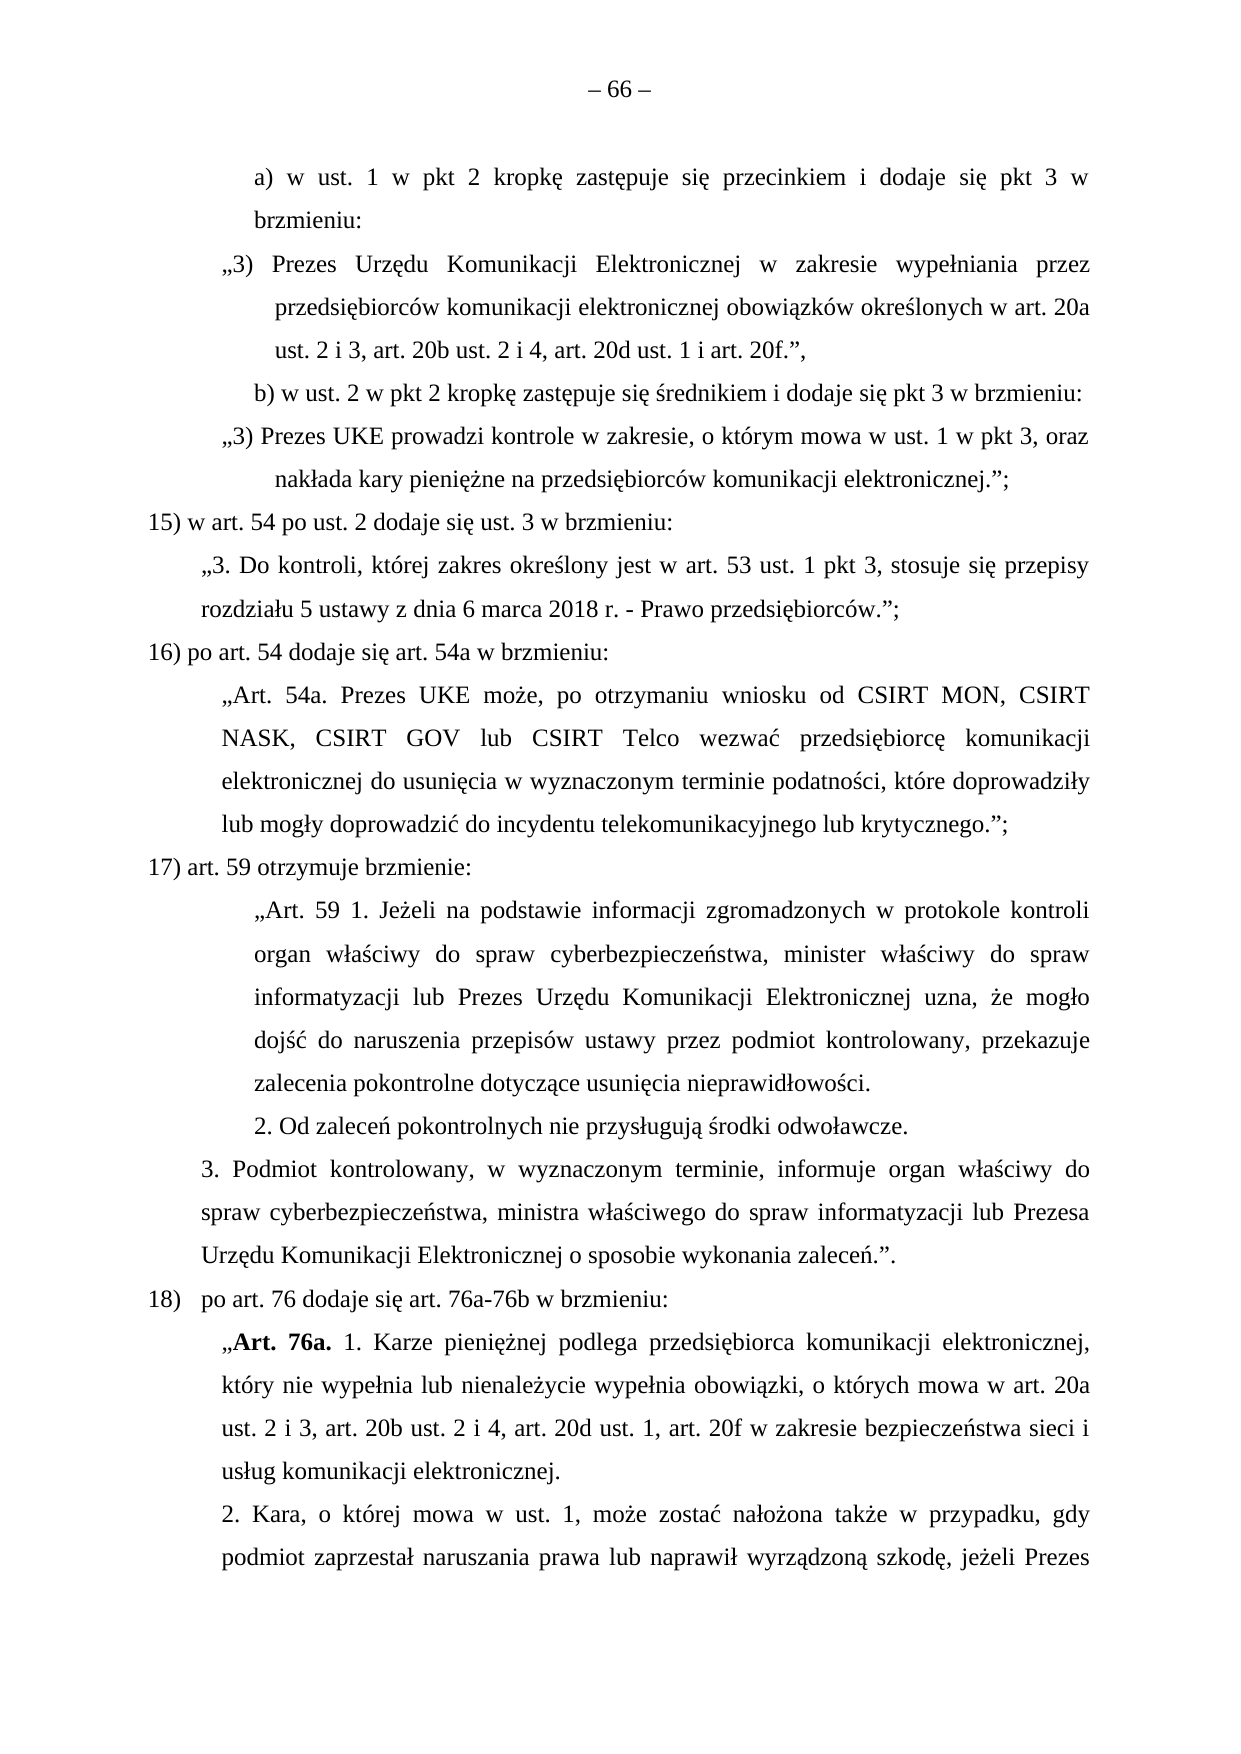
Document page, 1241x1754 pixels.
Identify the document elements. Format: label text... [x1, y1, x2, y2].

text „3. Do kontroli, której zakres określony jest w art. 53 ust. 1 pkt 3, stosuje się przepisy rozdziału 5 ustawy z dnia 6 marca 2018 r. - Prawo przedsiębiorców.”; [201, 551, 1091, 622]
text 18) po art. 76 dodaje się art. 76a-76b w brzmieniu: [148, 1284, 1091, 1312]
text „Art. 54a. Prezes UKE może, po otrzymaniu wniosku od CSIRT MON, CSIRT NASK, CSIRT GOV lub CSIRT Telco wezwać przedsiębiorcę komunikacji elektronicznej do usunięcia w wyznaczonym terminie podatności, które doprowadziły lub mogły doprowadzić do incydentu telekomunikacyjnego lub krytycznego.”; [221, 680, 1091, 838]
text 3. Podmiot kontrolowany, w wyznaczonym terminie, informuje organ właściwy do spraw cyberbezpieczeństwa, ministra właściwego do spraw informatyzacji lub Prezesa Urzędu Komunikacji Elektronicznej o sposobie wykonania zaleceń.”. [201, 1154, 1091, 1269]
text „3) Prezes Urzędu Komunikacji Elektronicznej w zakresie wypełniania przez przedsiębiorców komunikacji elektronicznej obowiązków określonych w art. 20a ust. 2 i 3, art. 20b ust. 2 i 4, art. 20d ust. 1 i art. 20f.”, [221, 249, 1091, 364]
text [221, 1499, 1091, 1571]
text „3) Prezes UKE prowadzi kontrole w zakresie, o którym mowa w ust. 1 w pkt 3, oraz nakłada kary pieniężne na przedsiębiorców komunikacji elektronicznej.”; [221, 421, 1091, 493]
text 2. Od zaleceń pokontrolnych nie przysługują środki odwoławcze. [254, 1111, 1091, 1140]
text 17) art. 59 otrzymuje brzmienie: [148, 852, 1091, 881]
text b) w ust. 2 w pkt 2 kropkę zastępuje się średnikiem i dodaje się pkt 3 w brzmieniu: [254, 378, 1091, 407]
text 16) po art. 54 dodaje się art. 54a w brzmieniu: [148, 637, 1091, 666]
text a) w ust. 1 w pkt 2 kropkę zastępuje się przecinkiem i dodaje się pkt 3 w brzmieniu: [254, 162, 1091, 234]
text 15) w art. 54 po ust. 2 dodaje się ust. 3 w brzmieniu: [148, 507, 1091, 536]
text „Art. 76a. 1. Karze pieniężnej podlega przedsiębiorca komunikacji elektronicznej, który nie wypełnia lub nienależycie wypełnia obowiązki, o których mowa w art. 20a ust. 2 i 3, art. 20b ust. 2 i 4, art. 20d ust. 1, art. 20f w zakresie bezpieczeństwa sieci i usług komunikacji elektronicznej. [221, 1327, 1091, 1485]
text „Art. 59 1. Jeżeli na podstawie informacji zgromadzonych w protokole kontroli organ właściwy do spraw cyberbezpieczeństwa, minister właściwy do spraw informatyzacji lub Prezes Urzędu Komunikacji Elektronicznej uzna, że mogło dojść do naruszenia przepisów ustawy przez podmiot kontrolowany, przekazuje zalecenia pokontrolne dotyczące usunięcia nieprawidłowości. [254, 896, 1091, 1097]
